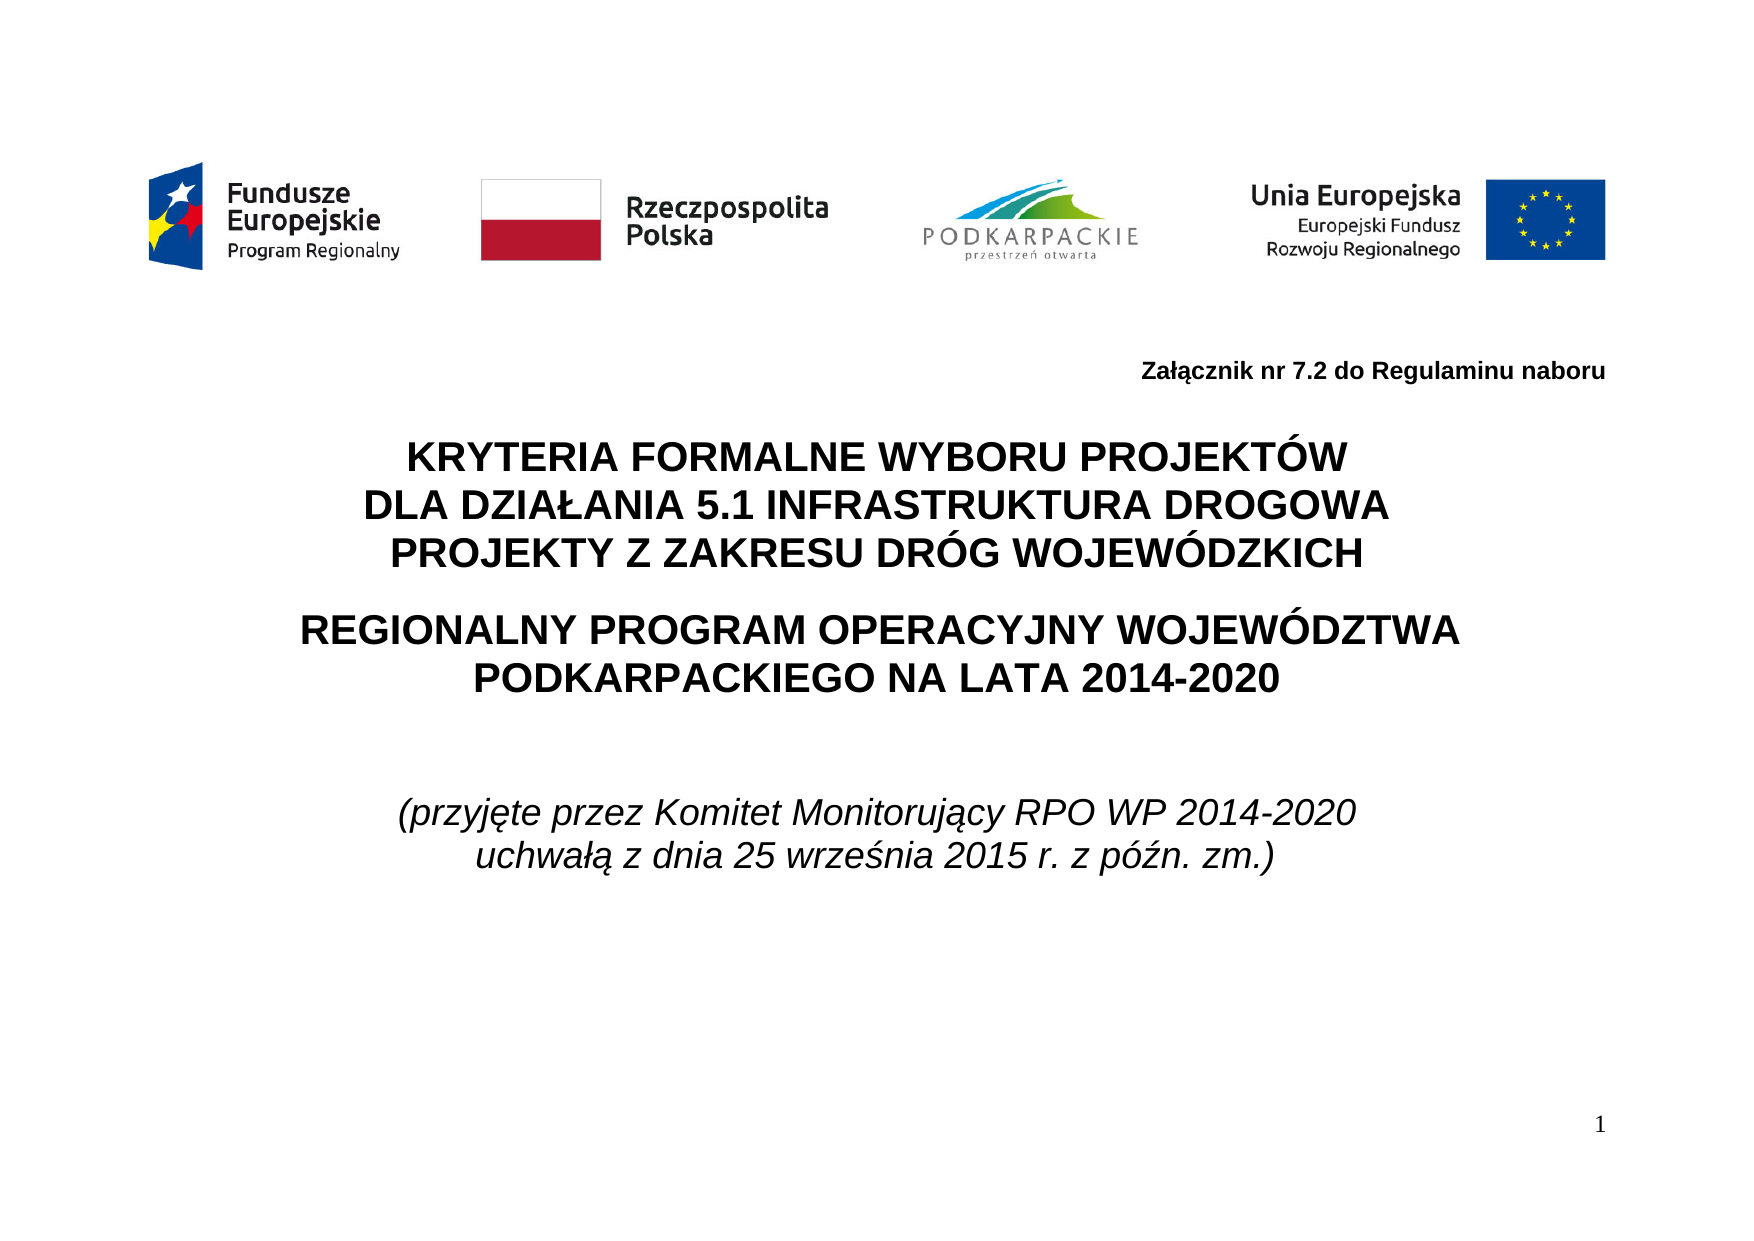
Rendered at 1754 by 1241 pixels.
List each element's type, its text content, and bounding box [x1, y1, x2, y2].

text (przyjęte przez Komitet Monitorujący RPO WP 2014-2020 [148, 790, 1606, 833]
text Załącznik nr 7.2 do Regulaminu naboru [148, 356, 1606, 385]
text KRYTERIA FORMALNE WYBORU PROJEKTÓW [148, 433, 1606, 481]
text uchwałą z dnia 25 września 2015 r. z późn. zm.) [148, 833, 1606, 876]
text DLA DZIAŁANIA 5.1 INFRASTRUKTURA DROGOWA [148, 481, 1606, 528]
text REGIONALNY PROGRAM OPERACYJNY WOJEWÓDZTWA PODKARPACKIEGO NA LATA 2014-2020 [148, 605, 1606, 701]
picture [148, 162, 1606, 270]
text PROJEKTY Z ZAKRESU DRÓG WOJEWÓDZKICH [148, 528, 1606, 576]
